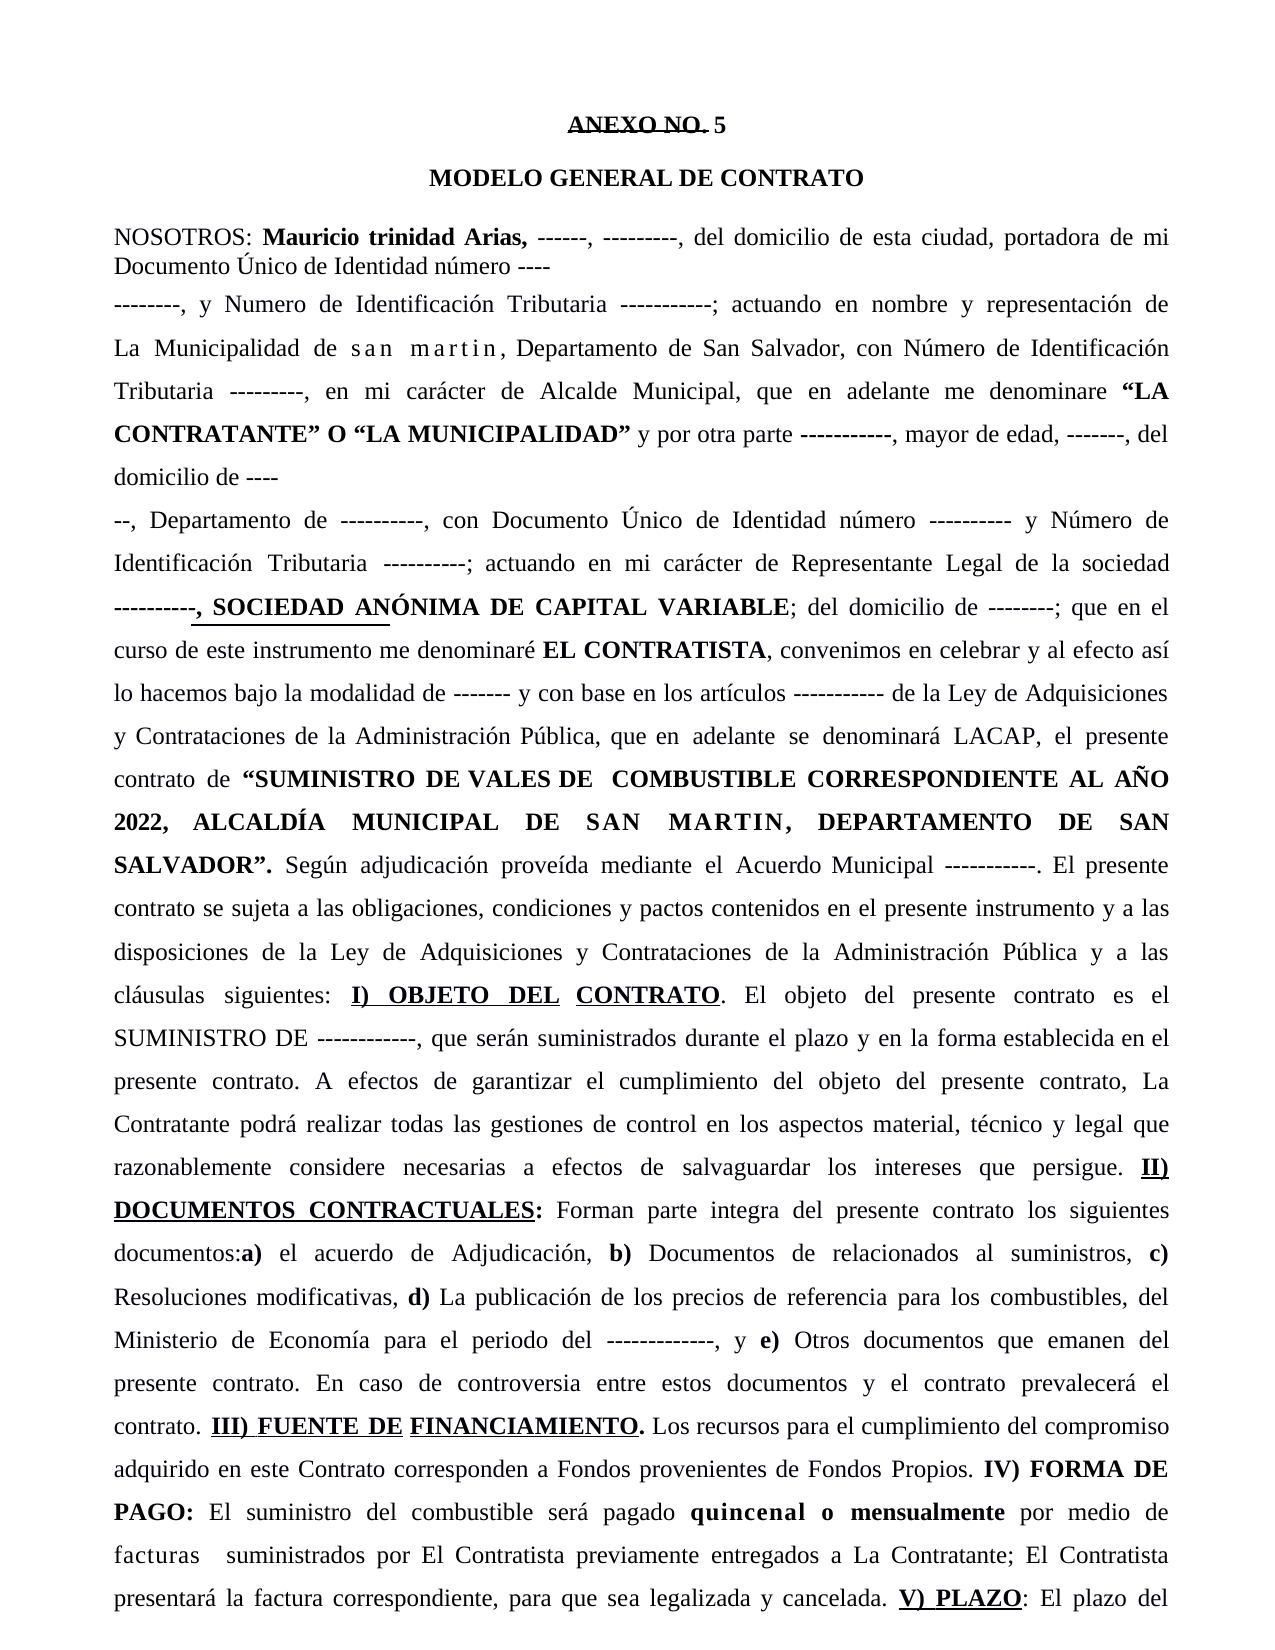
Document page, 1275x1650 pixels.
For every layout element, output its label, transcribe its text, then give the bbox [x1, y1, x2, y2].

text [113, 505, 1169, 1612]
text MODELO GENERAL DE CONTRATO [113, 163, 1179, 192]
text --------, y Numero de Identificación Tributaria -----------; actuando en nombre y representación de La Municipalidad de san martin, Departamento de San Salvador, con Número de Identificación Tributaria ---------, en mi carácter de Alcalde Municipal, que en adelante me denominare “LA CONTRATANTE” O “LA MUNICIPALIDAD” y por otra parte -----------, mayor de edad, -------, del domicilio de ---- [113, 289, 1169, 491]
subtitle ANEXO NO. 5 [113, 110, 1179, 139]
text NOSOTROS: Mauricio trinidad Arias, ------, ---------, del domicilio de esta ciudad, portadora de mi Documento Único de Identidad número ---- [113, 222, 1169, 279]
